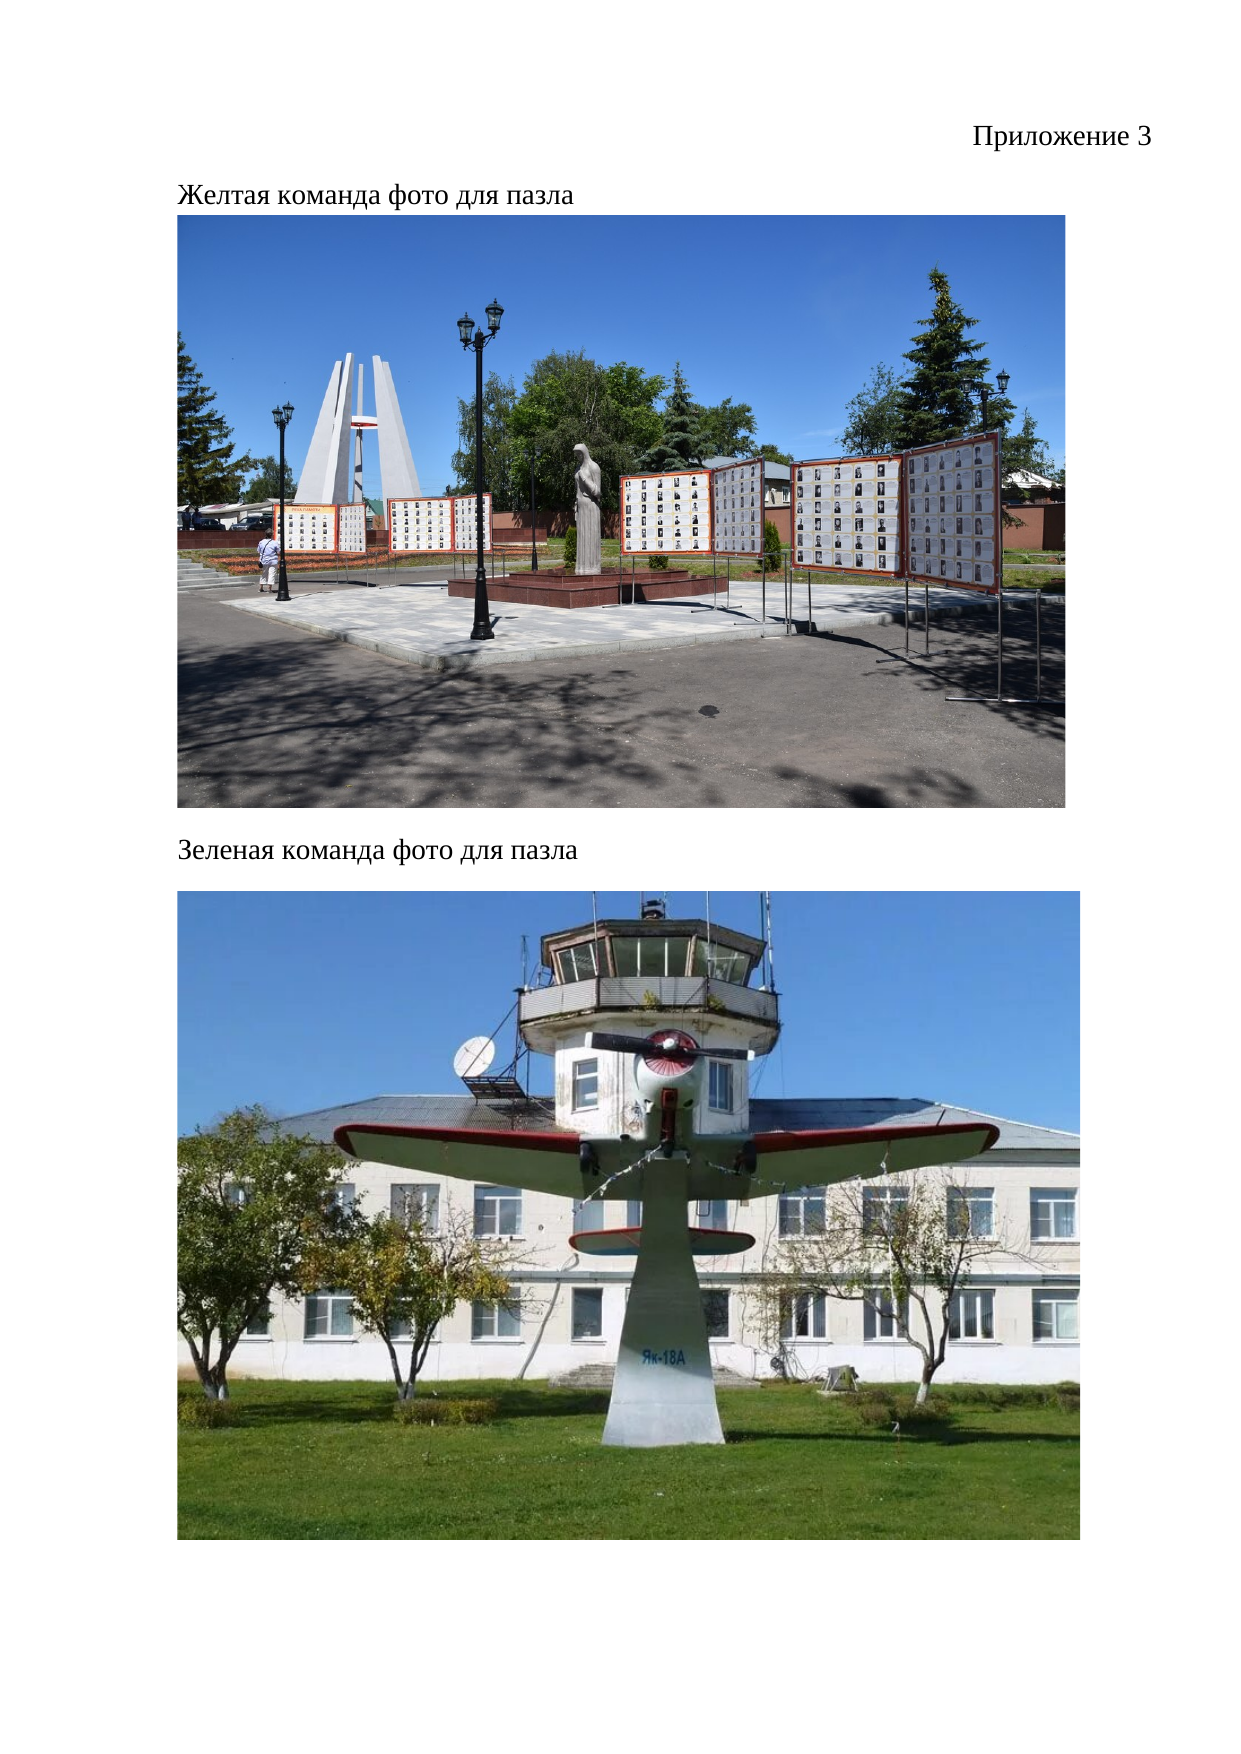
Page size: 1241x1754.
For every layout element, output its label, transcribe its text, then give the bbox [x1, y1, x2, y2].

text Зеленая команда фото для пазла [177, 832, 1152, 866]
picture [177, 215, 1066, 808]
text Приложение 3 [177, 118, 1152, 152]
picture [177, 891, 1081, 1540]
